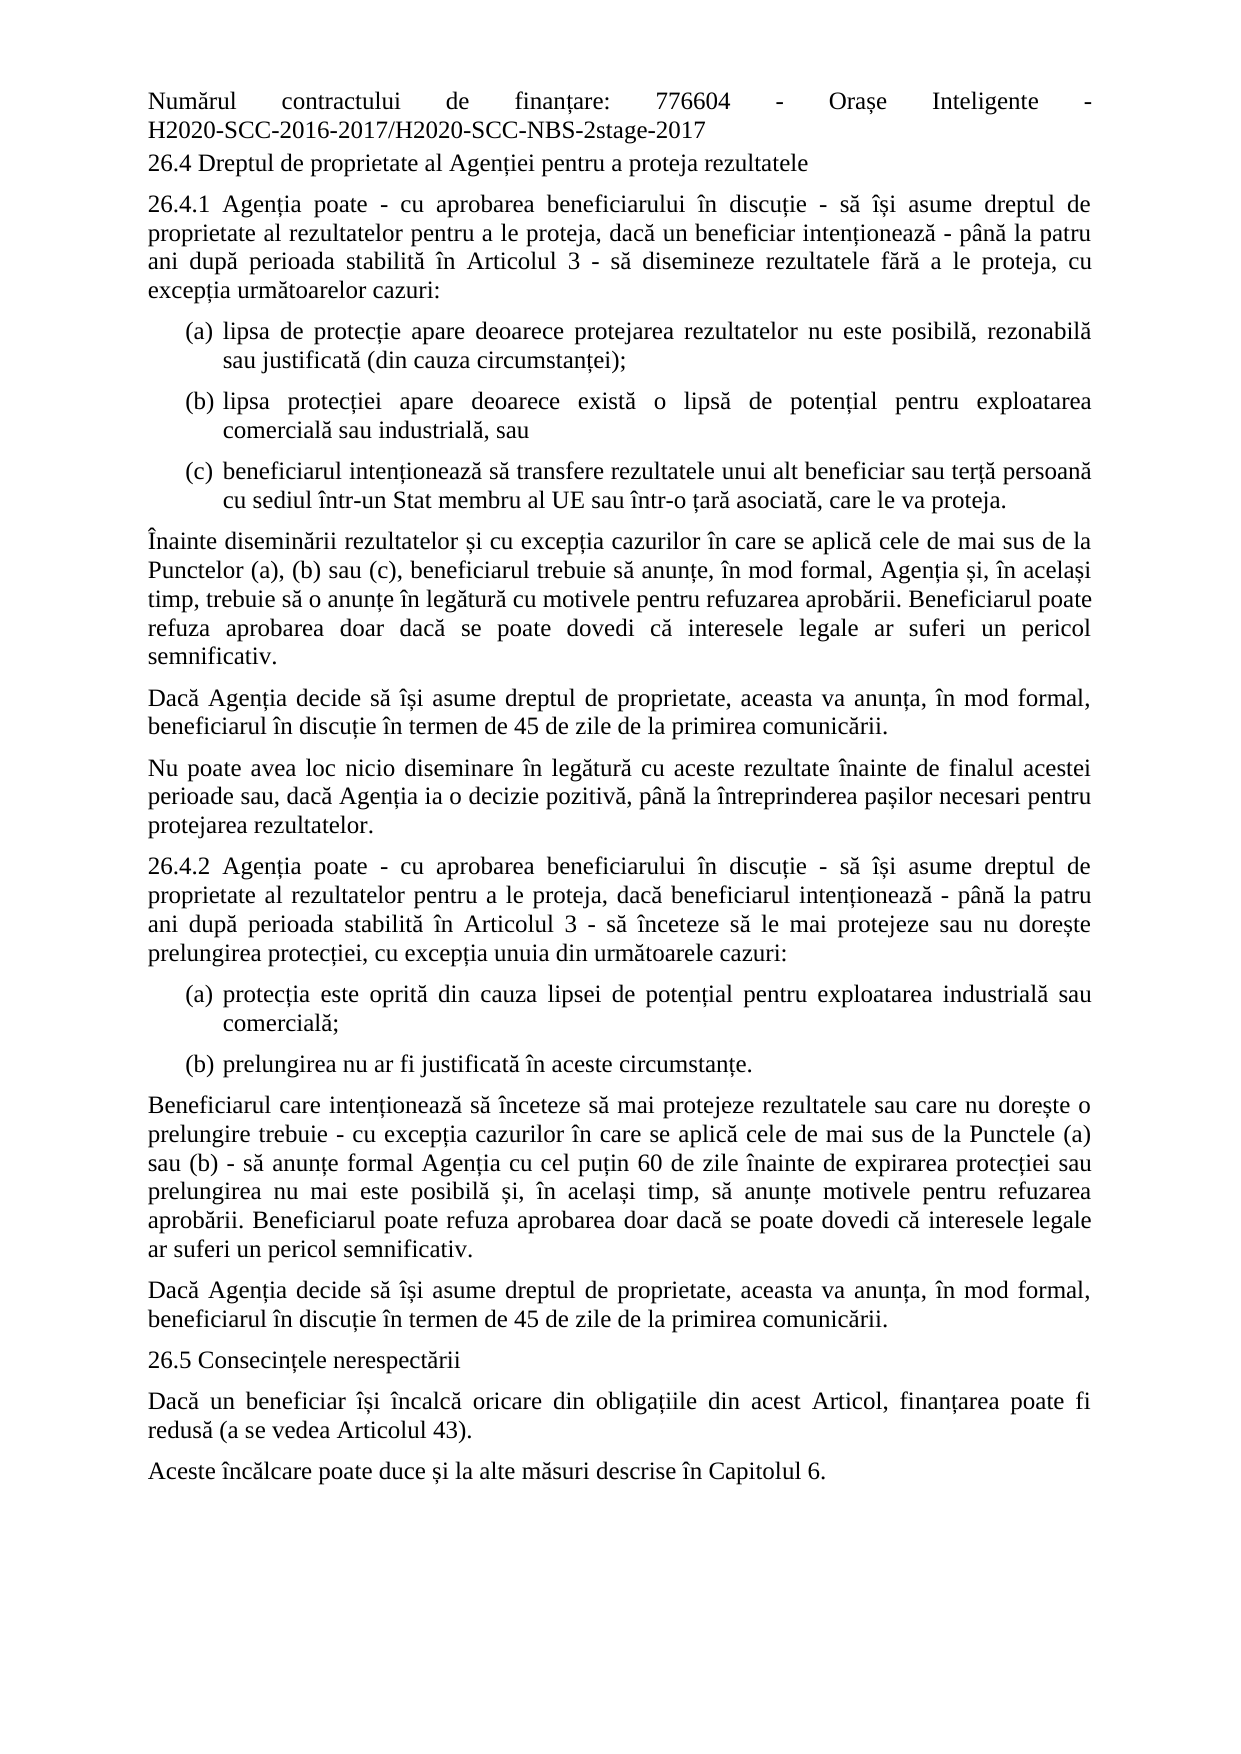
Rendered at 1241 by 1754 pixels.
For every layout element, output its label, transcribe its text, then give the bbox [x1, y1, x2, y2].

text Înainte diseminării rezultatelor și cu excepția cazurilor în care se aplică cele de mai sus de la Punctelor (a), (b) sau (c), beneficiarul trebuie să anunțe, în mod formal, Agenția și, în același timp, trebuie să o anunțe în legătură cu motivele pentru refuzarea aprobării. Beneficiarul poate refuza aprobarea doar dacă se poate dovedi că interesele legale ar suferi un pericol semnificativ. [148, 526, 1093, 670]
list protecția este oprită din cauza lipsei de potențial pentru exploatarea industrială sau comercială; [185, 979, 1093, 1036]
text 26.4.1 Agenția poate - cu aprobarea beneficiarului în discuție - să își asume dreptul de proprietate al rezultatelor pentru a le proteja, dacă un beneficiar intenționează - până la patru ani după perioada stabilită în Articolul 3 - să disemineze rezultatele fără a le proteja, cu excepția următoarelor cazuri: [148, 189, 1093, 304]
text Aceste încălcare poate duce și la alte măsuri descrise în Capitolul 6. [148, 1456, 1093, 1485]
list lipsa de protecție apare deoarece protejarea rezultatelor nu este posibilă, rezonabilă sau justificată (din cauza circumstanței); [185, 316, 1093, 374]
list prelungirea nu ar fi justificată în aceste circumstanțe. [185, 1049, 1093, 1078]
list lipsa protecției apare deoarece există o lipsă de potențial pentru exploatarea comercială sau industrială, sau [185, 386, 1093, 444]
text Dacă un beneficiar își încalcă oricare din obligațiile din acest Articol, finanțarea poate fi redusă (a se vedea Articolul 43). [148, 1386, 1093, 1444]
text Dacă Agenția decide să își asume dreptul de proprietate, aceasta va anunța, în mod formal, beneficiarul în discuție în termen de 45 de zile de la primirea comunicării. [148, 1275, 1093, 1333]
subtitle 26.4 Dreptul de proprietate al Agenției pentru a proteja rezultatele [148, 148, 1093, 176]
text Nu poate avea loc nicio diseminare în legătură cu aceste rezultate înainte de finalul acestei perioade sau, dacă Agenția ia o decizie pozitivă, până la întreprinderea pașilor necesari pentru protejarea rezultatelor. [148, 753, 1093, 839]
text Dacă Agenția decide să își asume dreptul de proprietate, aceasta va anunța, în mod formal, beneficiarul în discuție în termen de 45 de zile de la primirea comunicării. [148, 683, 1093, 740]
subtitle 26.5 Consecințele nerespectării [148, 1345, 1093, 1374]
text Beneficiarul care intenționează să înceteze să mai protejeze rezultatele sau care nu dorește o prelungire trebuie - cu excepția cazurilor în care se aplică cele de mai sus de la Punctele (a) sau (b) - să anunțe formal Agenția cu cel puțin 60 de zile înainte de expirarea protecției sau prelungirea nu mai este posibilă și, în același timp, să anunțe motivele pentru refuzarea aprobării. Beneficiarul poate refuza aprobarea doar dacă se poate dovedi că interesele legale ar suferi un pericol semnificativ. [148, 1090, 1093, 1263]
list beneficiarul intenționează să transfere rezultatele unui alt beneficiar sau terță persoană cu sediul într-un Stat membru al UE sau într-o țară asociată, care le va proteja. [185, 456, 1093, 514]
text 26.4.2 Agenția poate - cu aprobarea beneficiarului în discuție - să își asume dreptul de proprietate al rezultatelor pentru a le proteja, dacă beneficiarul intenționează - până la patru ani după perioada stabilită în Articolul 3 - să înceteze să le mai protejeze sau nu dorește prelungirea protecției, cu excepția unuia din următoarele cazuri: [148, 851, 1093, 966]
